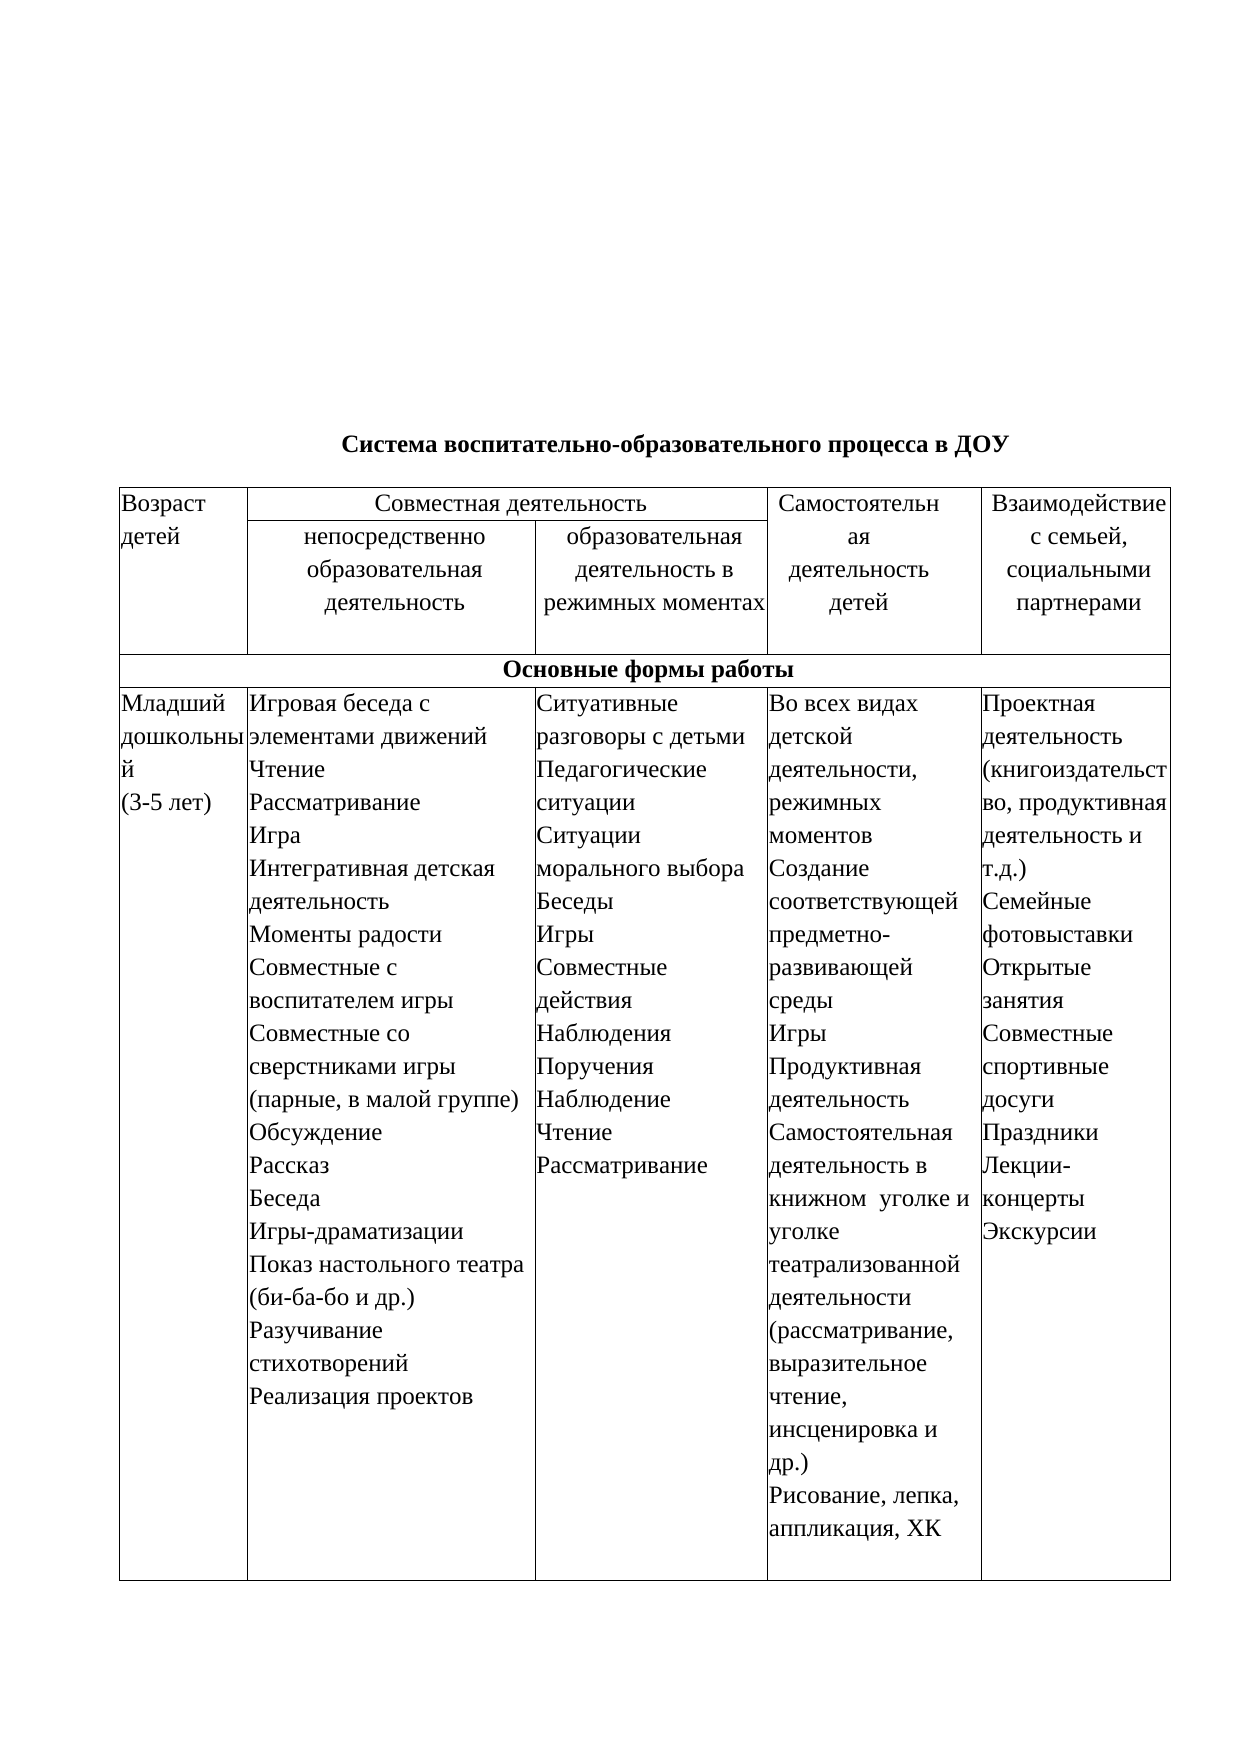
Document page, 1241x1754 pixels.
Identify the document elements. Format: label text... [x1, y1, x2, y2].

table_cell Основные формы работы [120, 655, 1170, 687]
table_cell Во всех видах детской деятельности, режимных моментов Создание соответствующей предметно-развивающей среды Игры Продуктивная деятельность Самостоятельная деятельность в книжном уголке и уголке театрализованной деятельности (рассматривание, выразительное чтение, инсценировка и др.) Рисование, лепка, аппликация, ХК [768, 688, 981, 1579]
table_cell Младший дошкольный (3-5 лет) [120, 688, 247, 1579]
table_header Взаимодействие с семьей, социальными партнерами [982, 488, 1170, 653]
table_cell Проектная деятельность (книгоиздательство, продуктивная деятельность и т.д.) Семейные фотовыставки Открытые занятия Совместные спортивные досуги Праздники Лекции-концерты Экскурсии [982, 688, 1170, 1579]
table_header Возраст детей [120, 488, 247, 653]
table_cell Ситуативные разговоры с детьми Педагогические ситуации Ситуации морального выбора Беседы Игры Совместные действия Наблюдения Поручения Наблюдение Чтение Рассматривание [536, 688, 767, 1579]
text Система воспитательно-образовательного процесса в ДОУ [193, 429, 1157, 458]
table_header Совместная деятельность [248, 488, 767, 520]
table_cell непосредственно образовательная деятельность [248, 521, 535, 653]
table_header Самостоятельная деятельность детей [768, 488, 981, 653]
table_cell Игровая беседа с элементами движений Чтение Рассматривание Игра Интегративная детская деятельность Моменты радости Совместные с воспитателем игры Совместные со сверстниками игры (парные, в малой группе) Обсуждение Рассказ Беседа Игры-драматизации Показ настольного театра (би-ба-бо и др.) Разучивание стихотворений Реализация проектов [248, 688, 535, 1579]
table_cell образовательная деятельность в режимных моментах [536, 521, 767, 653]
